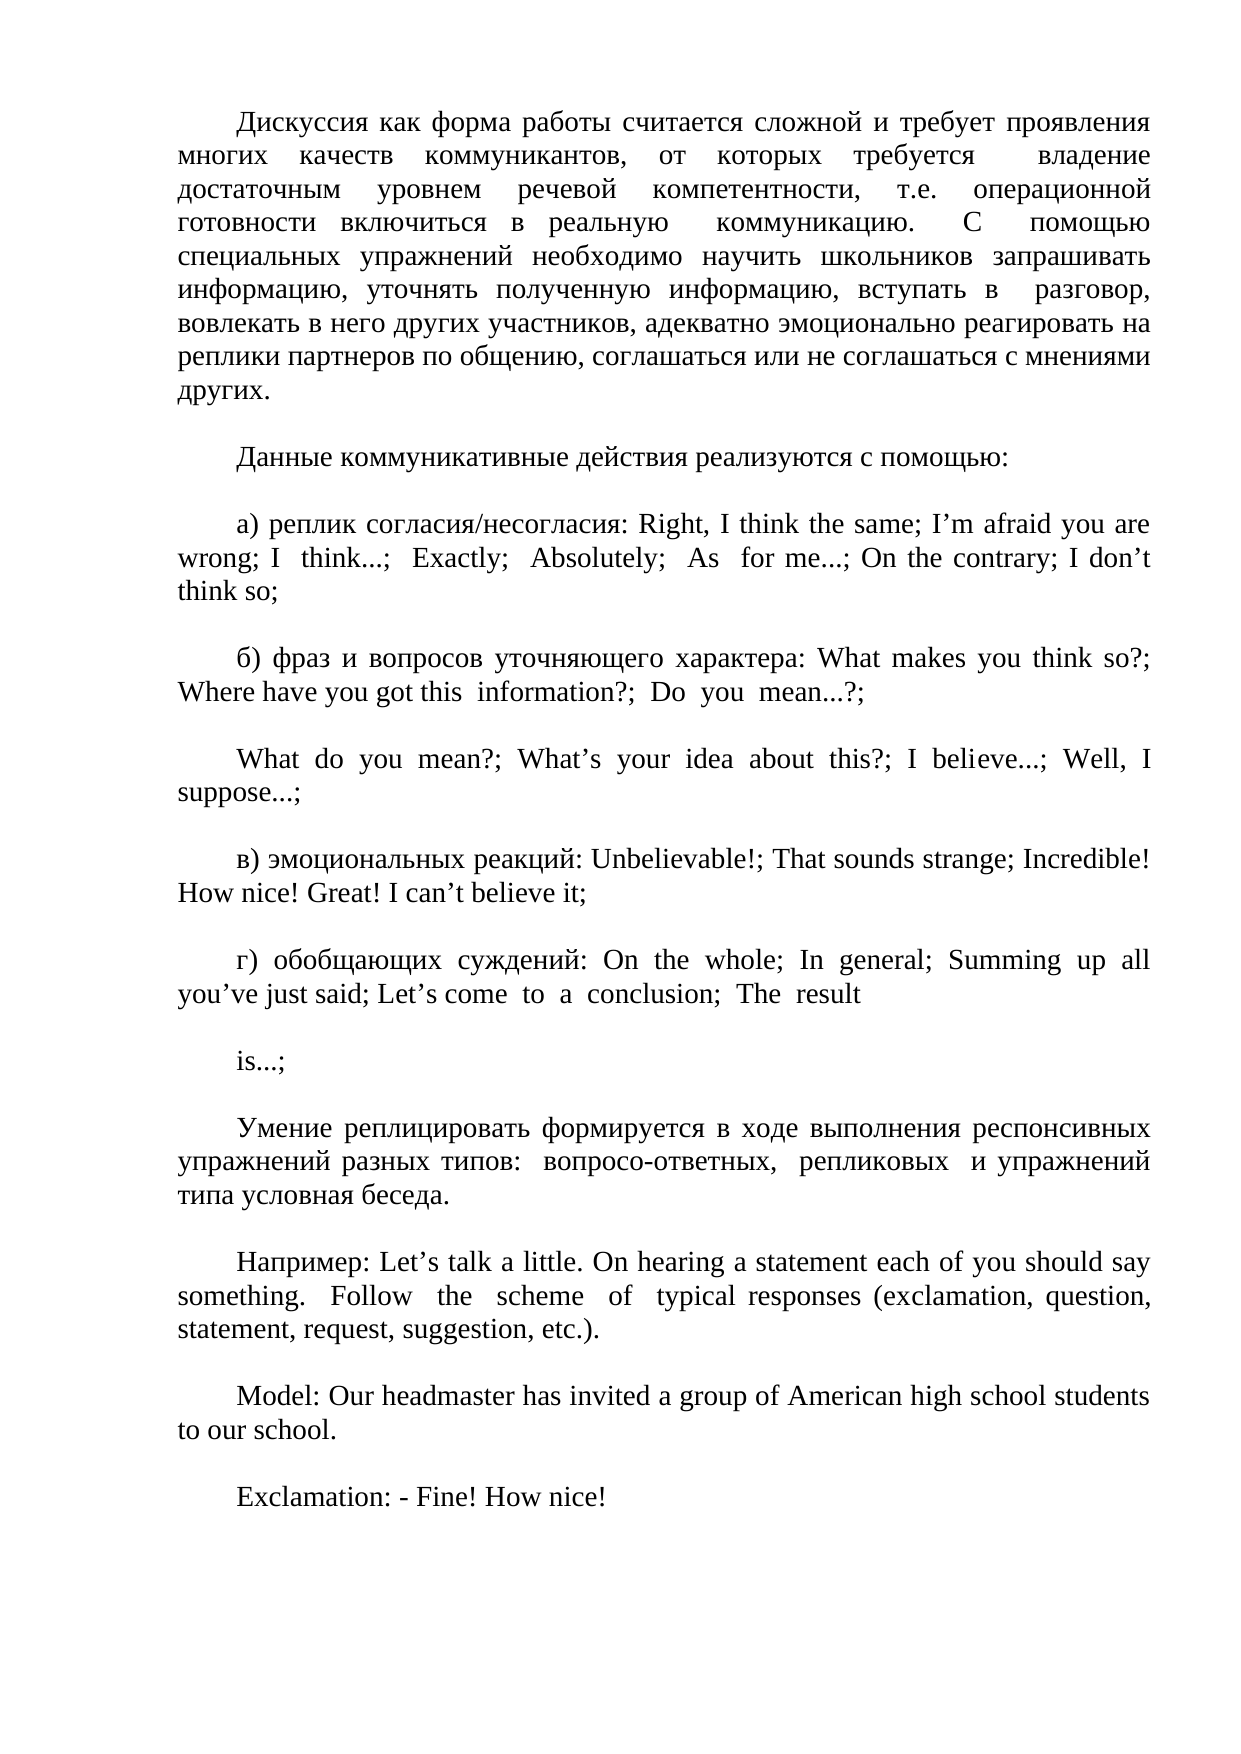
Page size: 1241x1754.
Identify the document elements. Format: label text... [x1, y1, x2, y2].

text is...; [177, 1043, 1152, 1076]
text г) обобщающих суждений: On the whole; In general; Summing up all you’ve just said; Let’s come to a conclusion; The result [177, 942, 1152, 1009]
text Например: Let’s talk a little. On hearing a statement each of you should say something. Follow the scheme of typical responses (exсlamation, question, statement, request, suggestion, etc.). [177, 1244, 1152, 1345]
text Умение реплицировать формируется в ходе выполнения респонсивных упражнений разных типов: вопросо-ответных, репликовых и упражнений типа условная беседа. [177, 1110, 1152, 1211]
text б) фраз и вопросов уточняющего характера: What makes you think so?; Where have you got this information?; Do you mean...?; [177, 640, 1152, 707]
text Exclamation: - Fine! How nice! [177, 1479, 1152, 1512]
text Дискуссия как форма работы считается сложной и требует проявления многих качеств коммуникантов, от которых требуется владение достаточным уровнем речевой компетентности, т.е. операционной готовности включиться в реальную коммуникацию. С помощью специальных упражнений необходимо научить школьников запрашивать информацию, уточнять полученную информацию, вступать в разговор, вовлекать в него других участников, адекватно эмоционально реагировать на реплики партнеров по общению, соглашаться или не соглашаться с мнениями других. [177, 104, 1152, 406]
text What do you mean?; What’s your idea about this?; I beliеve...; Well, I suppose...; [177, 741, 1152, 808]
text Данные коммуникативные действия реализуются с помощью: [177, 439, 1152, 473]
text в) эмоциональных реакций: Unbelievable!; That sounds strange; Incredible! How nice! Great! I can’t believe it; [177, 842, 1152, 909]
text а) реплик согласия/несогласия: Right, I think the same; I’m afraid you are wrong; I think...; Exactly; Absolutely; As for me...; On the contrary; I don’t think so; [177, 506, 1152, 607]
text Model: Our headmaster has invited a group of American high school students to our school. [177, 1378, 1152, 1445]
